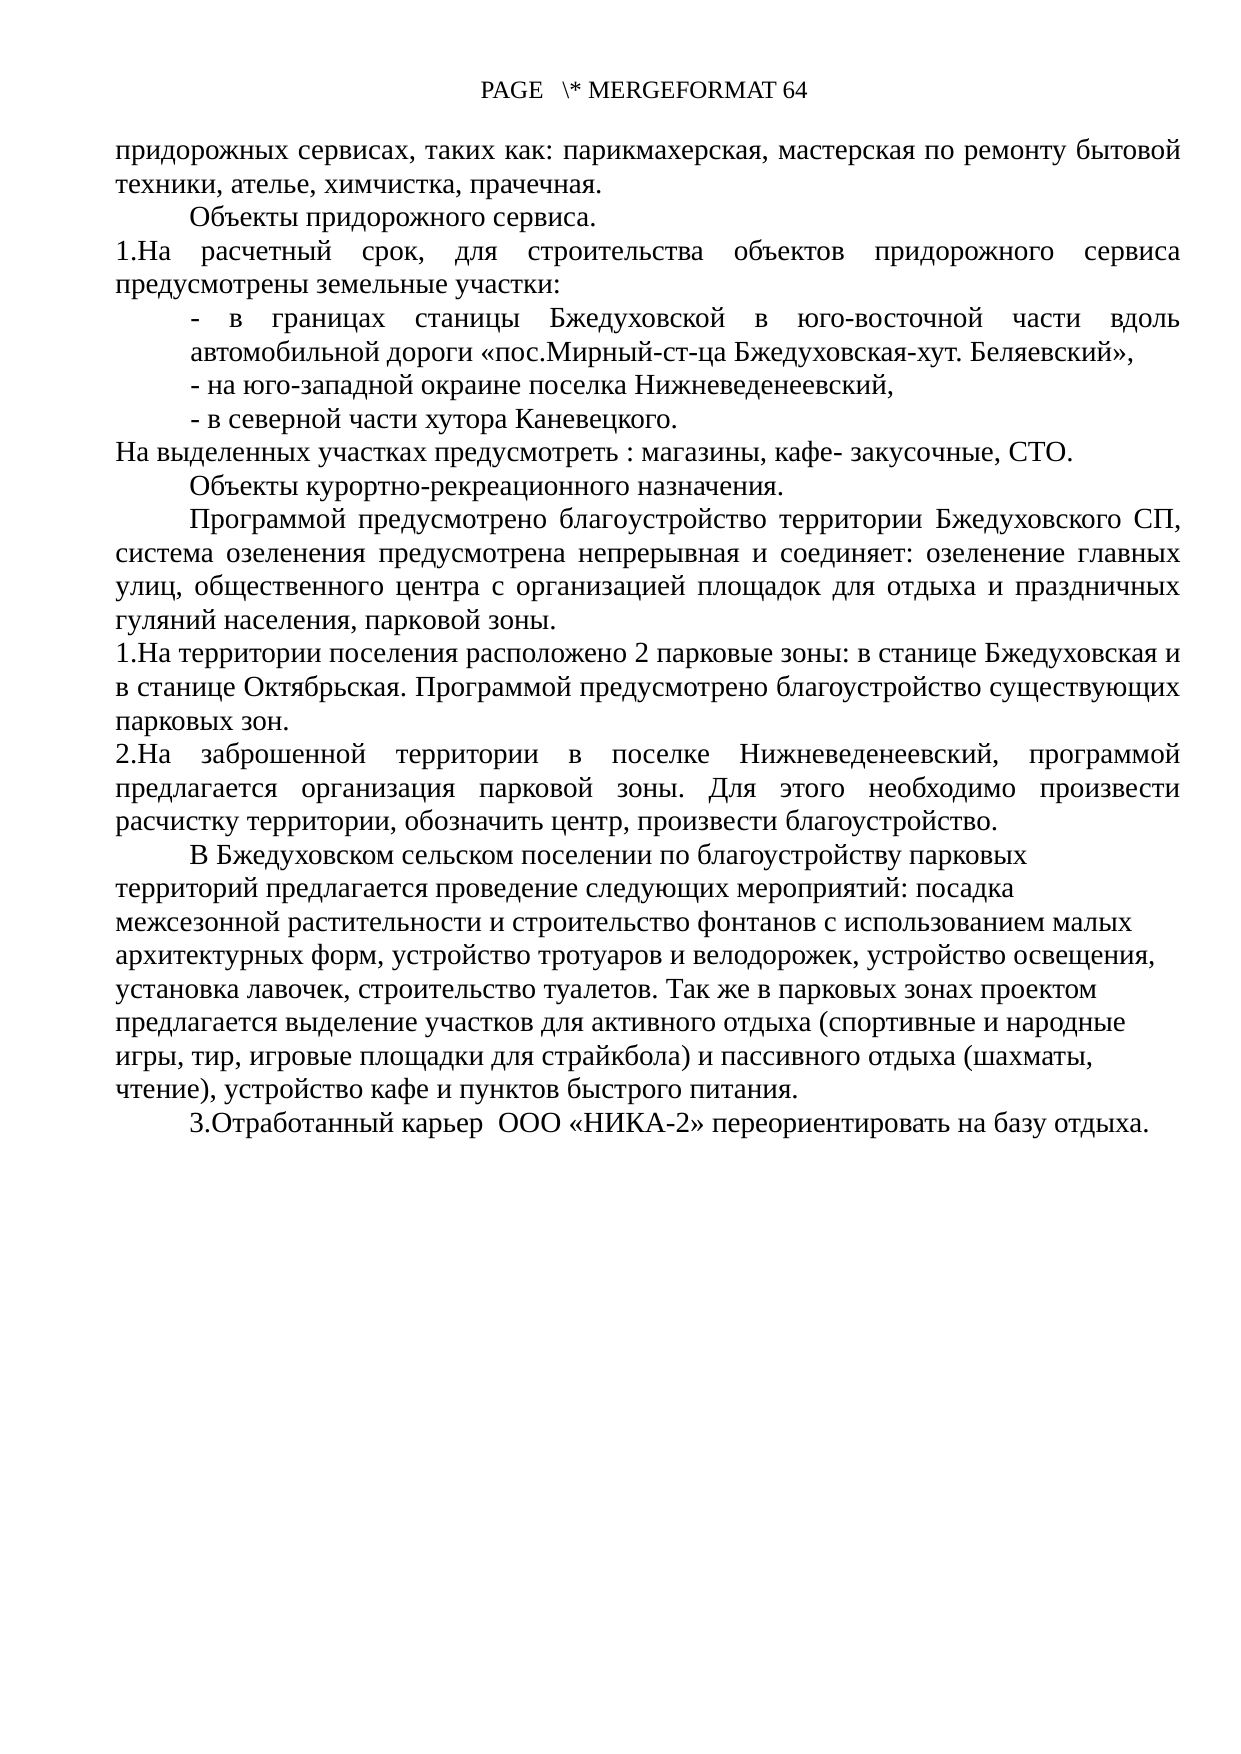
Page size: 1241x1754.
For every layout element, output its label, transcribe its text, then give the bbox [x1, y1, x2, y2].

text 1.На расчетный срок, для строительства объектов придорожного сервиса предусмотрены земельные участки: [115, 233, 1181, 300]
text 1.На территории поселения расположено 2 парковые зоны: в станице Бжедуховская и в станице Октябрьская. Программой предусмотрено благоустройство существующих парковых зон. [115, 636, 1181, 736]
text Программой предусмотрено благоустройство территории Бжедуховского СП, система озеленения предусмотрена непрерывная и соединяет: озеленение главных улиц, общественного центра с организацией площадок для отдыха и праздничных гуляний населения, парковой зоны. [115, 501, 1181, 636]
text 2.На заброшенной территории в поселке Нижневеденеевский, программой предлагается организация парковой зоны. Для этого необходимо произвести расчистку территории, обозначить центр, произвести благоустройство. [115, 736, 1181, 837]
text Объекты придорожного сервиса. [115, 199, 1181, 233]
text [115, 132, 1181, 199]
text На выделенных участках предусмотреть : магазины, кафе- закусочные, СТО. [115, 434, 1181, 468]
text В Бжедуховском сельском поселении по благоустройству парковых территорий предлагается проведение следующих мероприятий: посадка межсезонной растительности и строительство фонтанов с использованием малых архитектурных форм, устройство тротуаров и велодорожек, устройство освещения, установка лавочек, строительство туалетов. Так же в парковых зонах проектом предлагается выделение участков для активного отдыха (спортивные и народные игры, тир, игровые площадки для страйкбола) и пассивного отдыха (шахматы, чтение), устройство кафе и пунктов быстрого питания. [115, 837, 1166, 1105]
list - на юго-западной окраине поселка Нижневеденеевский, [190, 367, 1181, 401]
text 3.Отработанный карьер ООО «НИКА-2» переориентировать на базу отдыха. [115, 1105, 1166, 1139]
text Объекты курортно-рекреационного назначения. [115, 468, 1181, 501]
list - в границах станицы Бжедуховской в юго-восточной части вдоль автомобильной дороги «пос.Мирный-ст-ца Бжедуховская-хут. Беляевский», [190, 300, 1181, 367]
list - в северной части хутора Каневецкого. [190, 401, 1181, 434]
